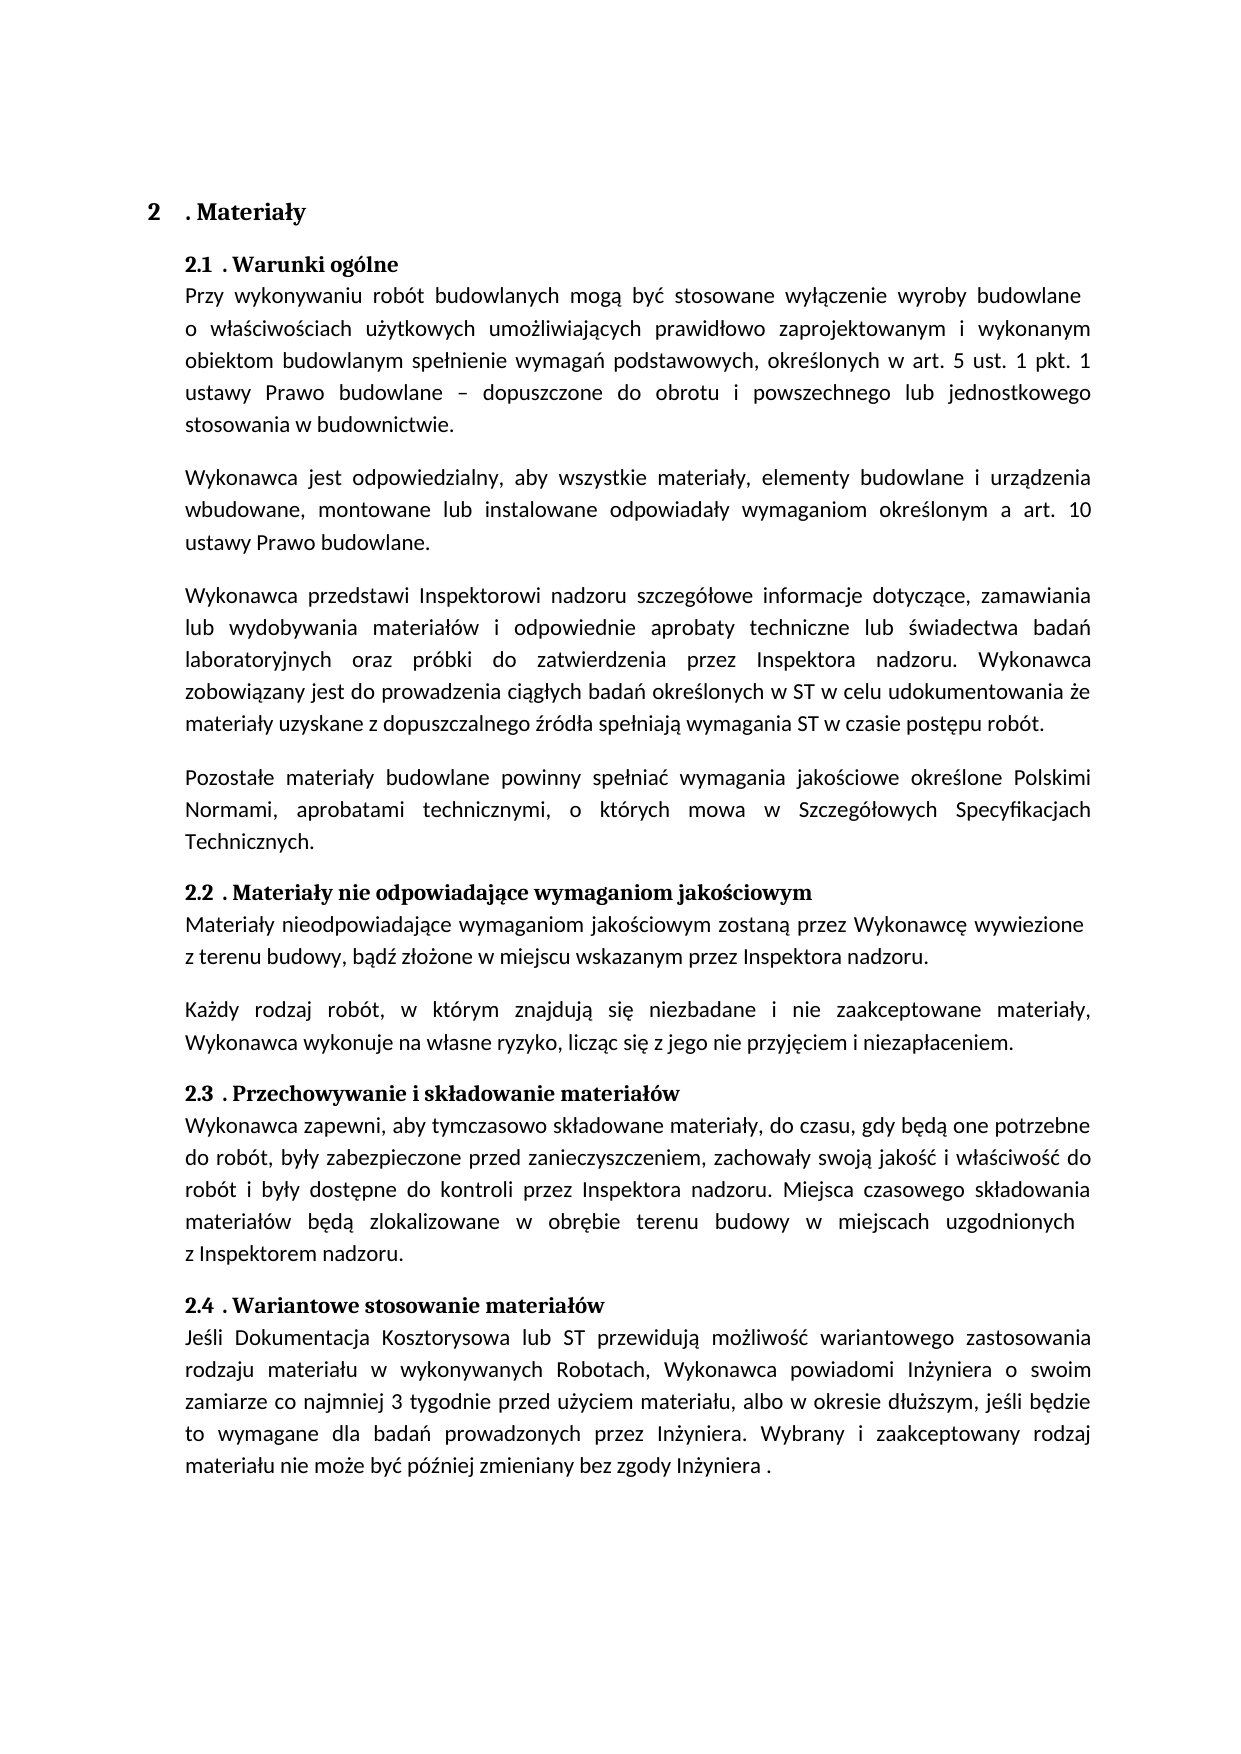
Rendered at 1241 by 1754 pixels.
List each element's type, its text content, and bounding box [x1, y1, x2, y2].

text Wykonawca jest odpowiedzialny, aby wszystkie materiały, elementy budowlane i urządzenia wbudowane, montowane lub instalowane odpowiadały wymaganiom określonym a art. 10 ustawy Prawo budowlane. [185, 463, 1093, 556]
text Przy wykonywaniu robót budowlanych mogą być stosowane wyłączenie wyroby budowlane o właściwościach użytkowych umożliwiających prawidłowo zaprojektowanym i wykonanym obiektom budowlanym spełnienie wymagań podstawowych, określonych w art. 5 ust. 1 pkt. 1 ustawy Prawo budowlane – dopuszczone do obrotu i powszechnego lub jednostkowego stosowania w budownictwie. [185, 282, 1093, 438]
text Każdy rodzaj robót, w którym znajdują się niezbadane i nie zaakceptowane materiały, Wykonawca wykonuje na własne ryzyko, licząc się z jego nie przyjęciem i niezapłaceniem. [185, 995, 1093, 1056]
subtitle . Materiały [148, 198, 1093, 226]
subtitle . Wariantowe stosowanie materiałów [185, 1293, 1093, 1319]
text Jeśli Dokumentacja Kosztorysowa lub ST przewidują możliwość wariantowego zastosowania rodzaju materiału w wykonywanych Robotach, Wykonawca powiadomi Inżyniera o swoim zamiarze co najmniej 3 tygodnie przed użyciem materiału, albo w okresie dłuższym, jeśli będzie to wymagane dla badań prowadzonych przez Inżyniera. Wybrany i zaakceptowany rodzaj materiału nie może być później zmieniany bez zgody Inżyniera . [185, 1323, 1093, 1479]
subtitle . Materiały nie odpowiadające wymaganiom jakościowym [185, 880, 1093, 906]
subtitle . Warunki ogólne [185, 251, 1093, 278]
text Wykonawca zapewni, aby tymczasowo składowane materiały, do czasu, gdy będą one potrzebne do robót, były zabezpieczone przed zanieczyszczeniem, zachowały swoją jakość i właściwość do robót i były dostępne do kontroli przez Inspektora nadzoru. Miejsca czasowego składowania materiałów będą zlokalizowane w obrębie terenu budowy w miejscach uzgodnionych z Inspektorem nadzoru. [185, 1111, 1093, 1268]
text Materiały nieodpowiadające wymaganiom jakościowym zostaną przez Wykonawcę wywiezione z terenu budowy, bądź złożone w miejscu wskazanym przez Inspektora nadzoru. [185, 910, 1093, 970]
text Wykonawca przedstawi Inspektorowi nadzoru szczegółowe informacje dotyczące, zamawiania lub wydobywania materiałów i odpowiednie aprobaty techniczne lub świadectwa badań laboratoryjnych oraz próbki do zatwierdzenia przez Inspektora nadzoru. Wykonawca zobowiązany jest do prowadzenia ciągłych badań określonych w ST w celu udokumentowania że materiały uzyskane z dopuszczalnego źródła spełniają wymagania ST w czasie postępu robót. [185, 581, 1093, 738]
subtitle . Przechowywanie i składowanie materiałów [185, 1081, 1093, 1107]
text Pozostałe materiały budowlane powinny spełniać wymagania jakościowe określone Polskimi Normami, aprobatami technicznymi, o których mowa w Szczegółowych Specyfikacjach Technicznych. [185, 763, 1093, 855]
